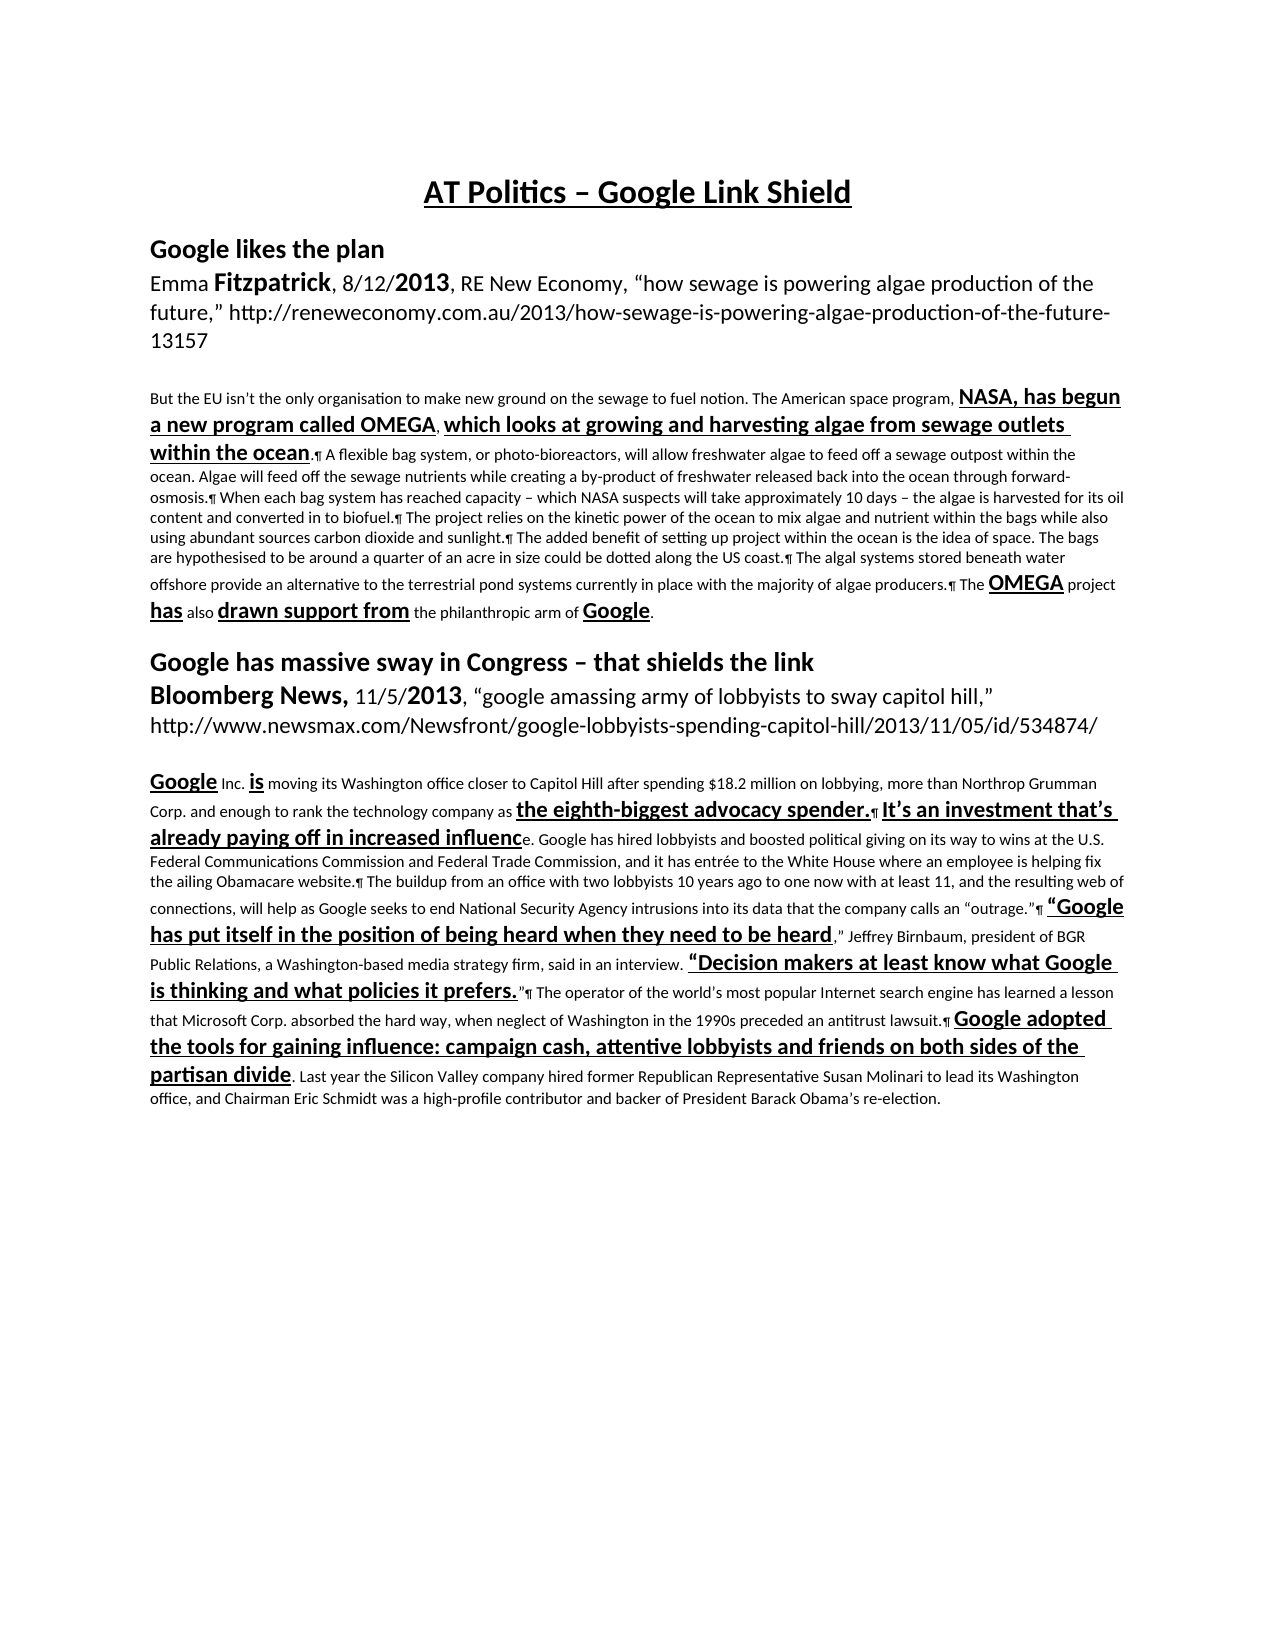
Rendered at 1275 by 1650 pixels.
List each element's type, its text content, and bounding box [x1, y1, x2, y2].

subtitle Google has massive sway in Congress – that shields the link [150, 645, 1125, 678]
text Google Inc. is moving its Washington office closer to Capitol Hill after spending $18.2 million on lobbying, more than Northrop Grumman Corp. and enough to rank the technology company as the eighth-biggest advocacy spender.¶ It’s an investment that’s already paying off in increased influence. Google has hired lobbyists and boosted political giving on its way to wins at the U.S. Federal Communications Commission and Federal Trade Commission, and it has entrée to the White House where an employee is helping fix the ailing Obamacare website.¶ The buildup from an office with two lobbyists 10 years ago to one now with at least 11, and the resulting web of connections, will help as Google seeks to end National Security Agency intrusions into its data that the company calls an “outrage.”¶ “Google has put itself in the position of being heard when they need to be heard,” Jeffrey Birnbaum, president of BGR Public Relations, a Washington-based media strategy firm, said in an interview. “Decision makers at least know what Google is thinking and what policies it prefers.”¶ The operator of the world’s most popular Internet search engine has learned a lesson that Microsoft Corp. absorbed the hard way, when neglect of Washington in the 1990s preceded an antitrust lawsuit.¶ Google adopted the tools for gaining influence: campaign cash, attentive lobbyists and friends on both sides of the partisan divide. Last year the Silicon Valley company hired former Republican Representative Susan Molinari to lead its Washington office, and Chairman Eric Schmidt was a high-profile contributor and backer of President Barack Obama’s re-election. [150, 767, 1125, 1108]
text But the EU isn’t the only organisation to make new ground on the sewage to fuel notion. The American space program, NASA, has begun a new program called OMEGA, which looks at growing and harvesting algae from sewage outlets within the ocean.¶ A flexible bag system, or photo-bioreactors, will allow freshwater algae to feed off a sewage outpost within the ocean. Algae will feed off the sewage nutrients while creating a by-product of freshwater released back into the ocean through forward-osmosis.¶ When each bag system has reached capacity – which NASA suspects will take approximately 10 days – the algae is harvested for its oil content and converted in to biofuel.¶ The project relies on the kinetic power of the ocean to mix algae and nutrient within the bags while also using abundant sources carbon dioxide and sunlight.¶ The added benefit of setting up project within the ocean is the idea of space. The bags are hypothesised to be around a quarter of an acre in size could be dotted along the US coast.¶ The algal systems stored beneath water offshore provide an alternative to the terrestrial pond systems currently in place with the majority of algae producers.¶ The OMEGA project has also drawn support from the philanthropic arm of Google. [150, 382, 1125, 624]
subtitle Google likes the plan [150, 232, 1125, 265]
subtitle AT Politics – Google Link Shield [150, 171, 1125, 212]
text Emma Fitzpatrick, 8/12/2013, RE New Economy, “how sewage is powering algae production of the future,” http://reneweconomy.com.au/2013/how-sewage-is-powering-algae-production-of-the-future-13157 [150, 265, 1125, 354]
text Bloomberg News, 11/5/2013, “google amassing army of lobbyists to sway capitol hill,” http://www.newsmax.com/Newsfront/google-lobbyists-spending-capitol-hill/2013/11/05/id/534874/ [150, 678, 1125, 739]
